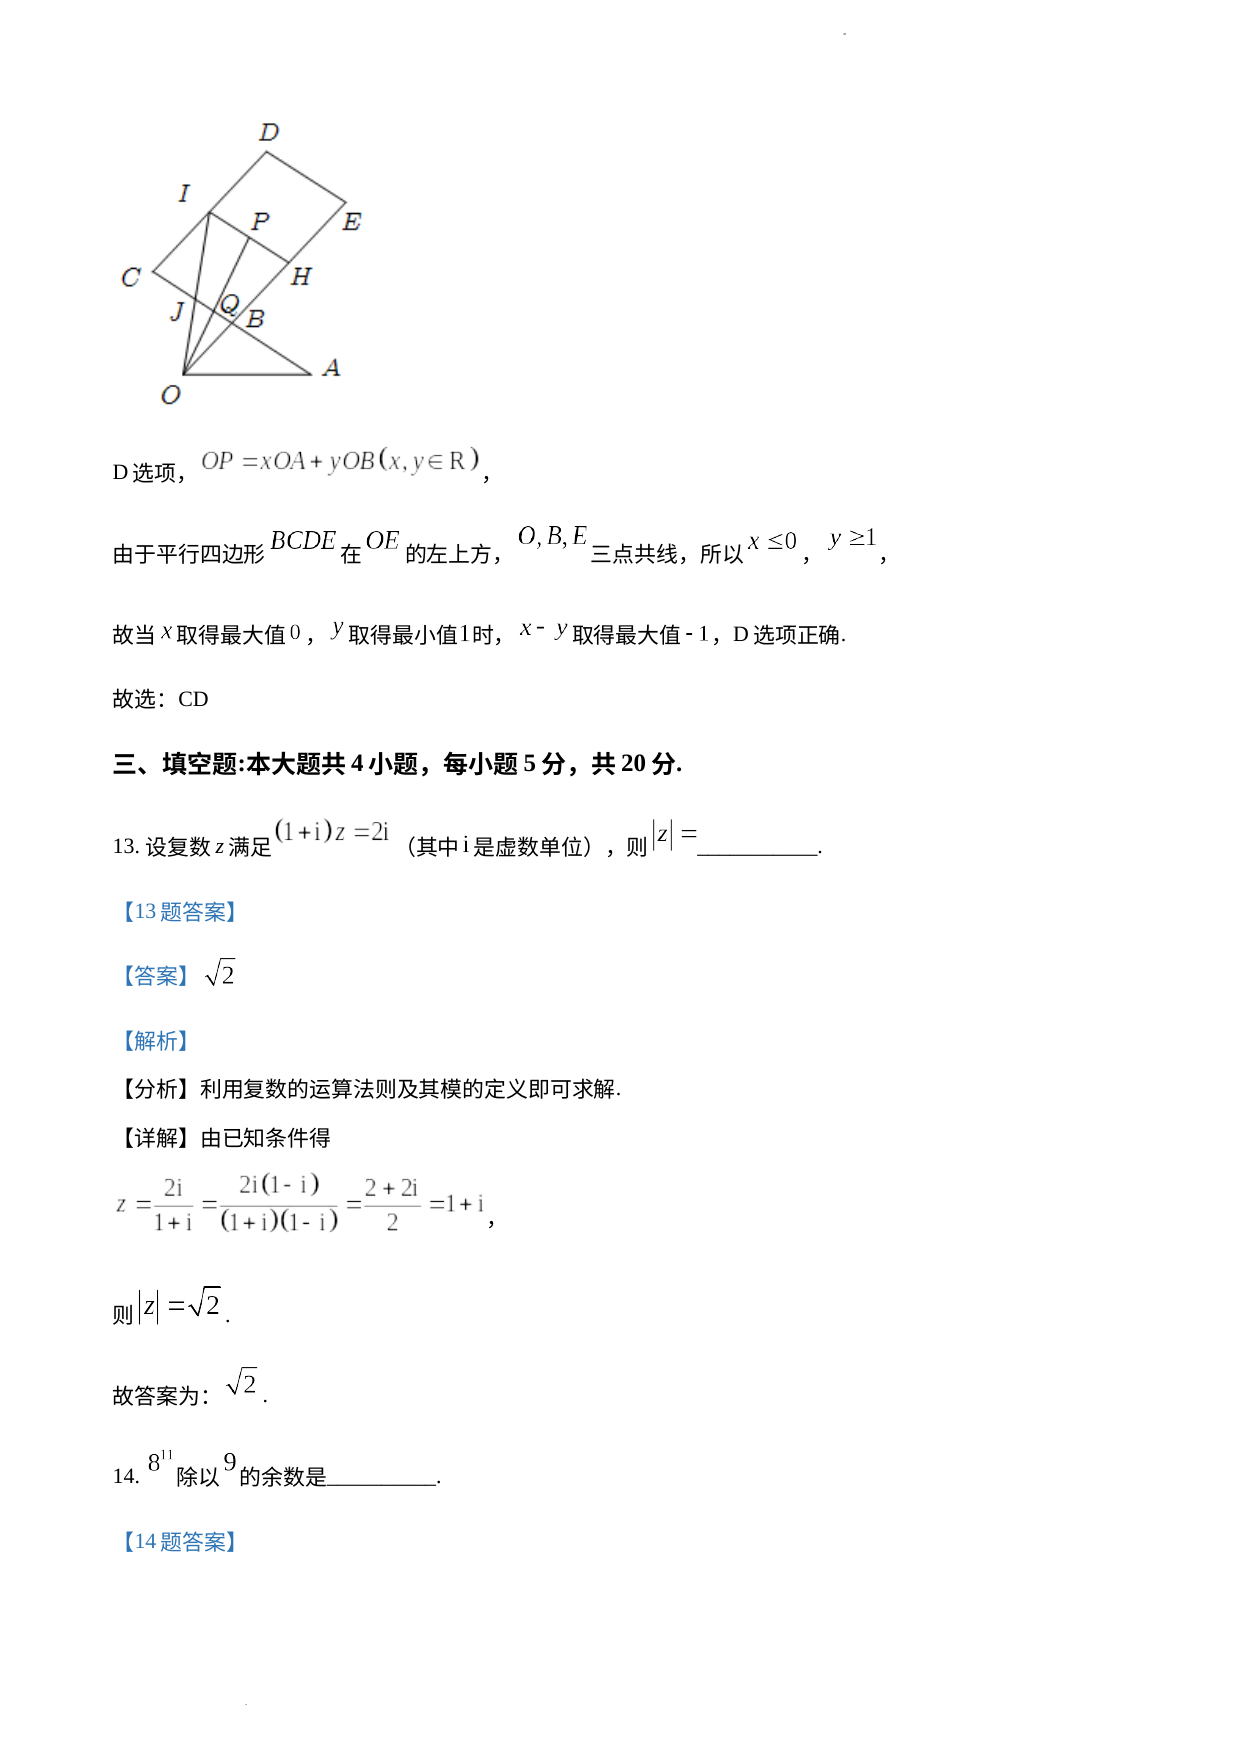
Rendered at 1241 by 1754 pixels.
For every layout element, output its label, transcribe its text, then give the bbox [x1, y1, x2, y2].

text 故当取得最大值，取得最小值时，取得最大值，D选项正确. [112, 601, 1128, 666]
text 由于平行四边形在的左上方，三点共线，所以，， [112, 520, 1128, 585]
text D选项，， [112, 439, 1128, 504]
text 【解析】 [112, 1023, 1128, 1056]
text 故选：CD [112, 682, 1128, 714]
text 14. 除以的余数是__________. [112, 1443, 1128, 1508]
text 13. 设复数z满足（其中是虚数单位），则___________. [112, 813, 1128, 878]
text 【答案】 [112, 943, 1128, 1008]
picture [112, 108, 385, 420]
text 【详解】由已知条件得 [112, 1120, 1128, 1153]
text 【14题答案】 [112, 1524, 1128, 1557]
text 【分析】利用复数的运算法则及其模的定义即可求解. [112, 1072, 1128, 1104]
text 【13题答案】 [112, 894, 1128, 927]
text 故答案为：. [112, 1363, 1128, 1428]
text ， [112, 1168, 1128, 1266]
text 则. [112, 1282, 1128, 1347]
text 三、填空题:本大题共4小题，每小题5分，共20分. [112, 730, 1128, 795]
